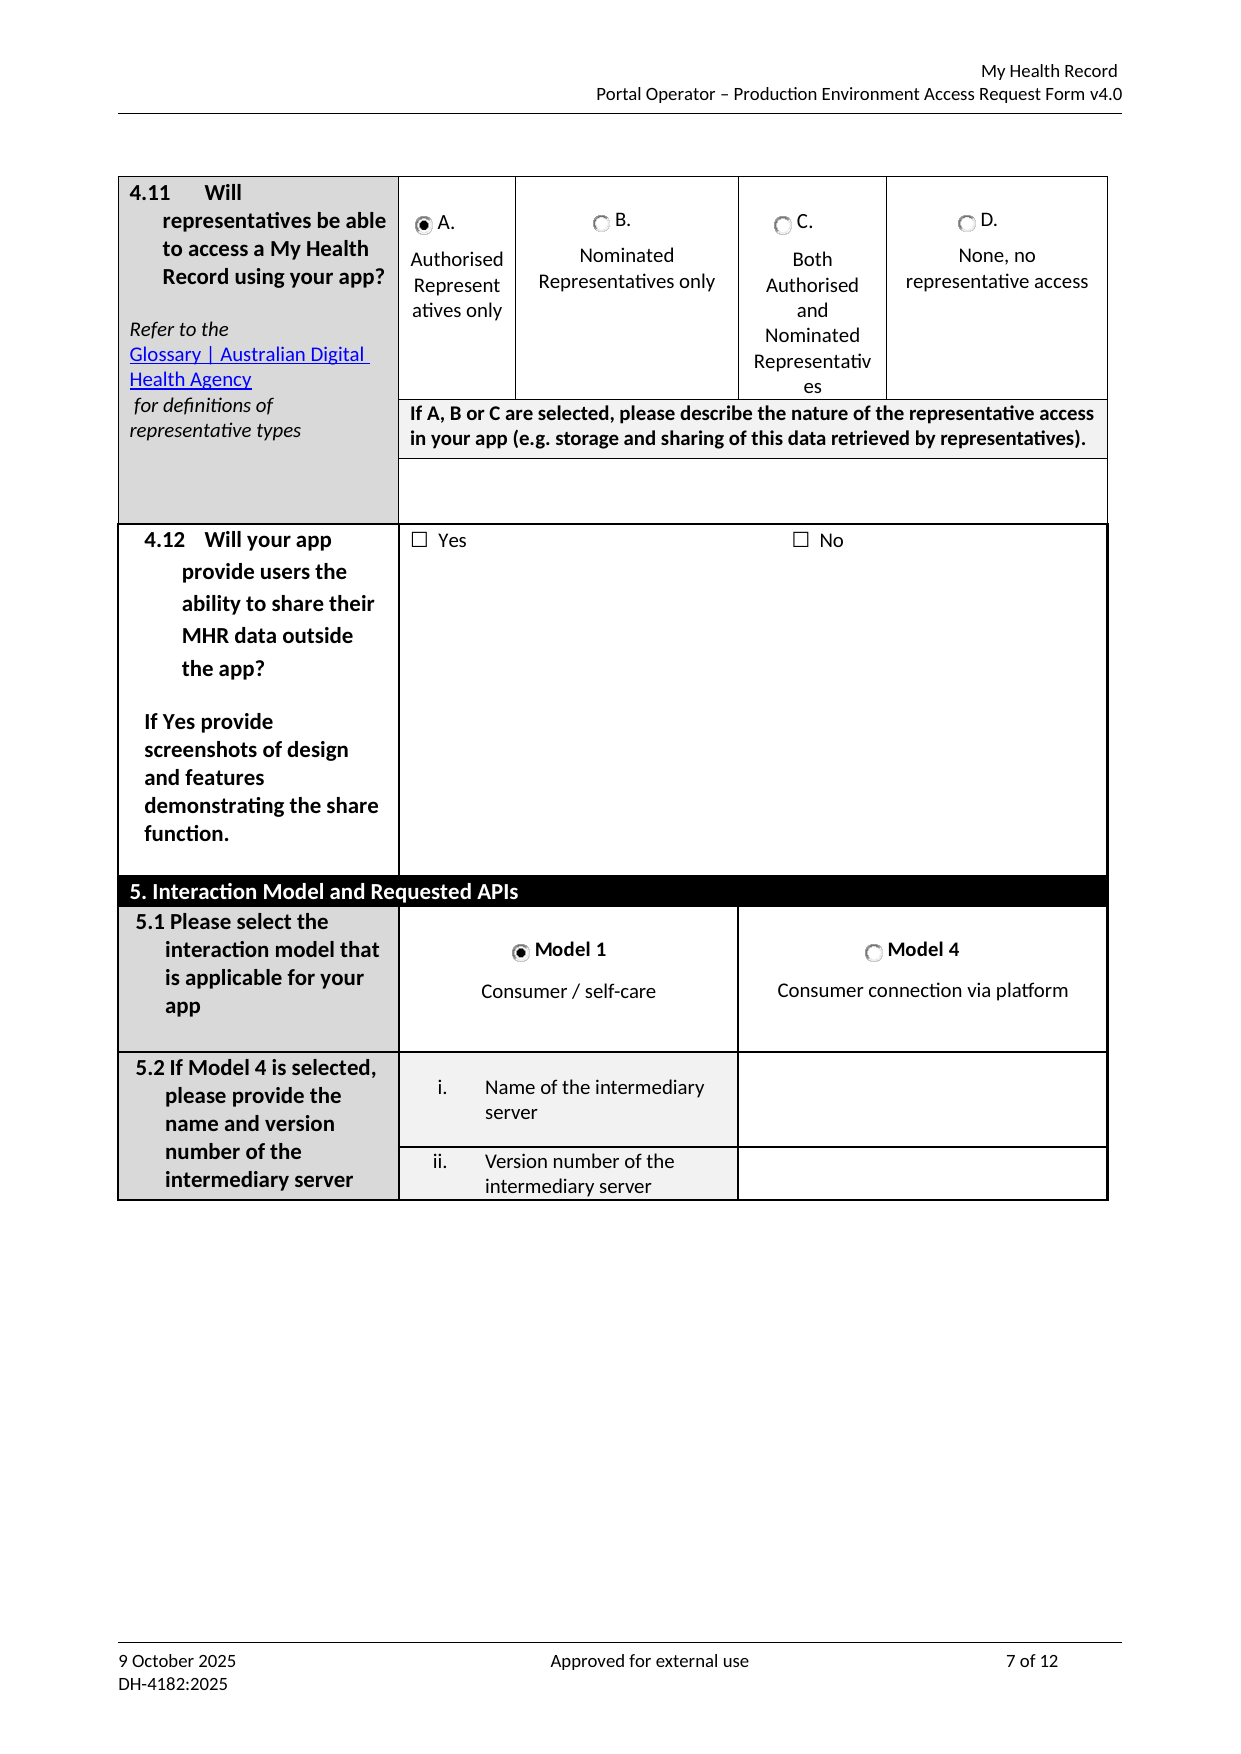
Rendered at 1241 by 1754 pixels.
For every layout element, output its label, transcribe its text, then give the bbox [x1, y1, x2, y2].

table_cell [739, 1148, 1106, 1199]
table_cell Version number of the intermediary server [400, 1148, 737, 1199]
table_cell Both Authorised and Nominated Representatives [739, 177, 886, 399]
table_cell None, no representative access [887, 177, 1107, 399]
table_cell [399, 459, 1107, 523]
table_cell 5.2 If Model 4 is selected, please provide the name and version number of the intermediary server [119, 1053, 398, 1199]
table_cell Name of the intermediary server [400, 1053, 737, 1146]
table_cell Will your app provide users the ability to share their MHR data outside the app? If Yes provide screenshots of design and features demonstrating the share function. [119, 525, 398, 875]
table_cell 5. Interaction Model and Requested APIs [119, 877, 1106, 905]
table_cell Consumer / self-care [400, 907, 737, 1051]
table_cell Yes No [400, 525, 1106, 875]
table_cell Consumer connection via platform [739, 907, 1106, 1051]
table_cell If A, B or C are selected, please describe the nature of the representative access in your app (e.g. storage and sharing of this data retrieved by representatives). [399, 400, 1107, 458]
table_cell Nominated Representatives only [516, 177, 738, 399]
table_cell 5.1 Please select the interaction model that is applicable for your app [119, 907, 398, 1051]
table_cell [739, 1053, 1106, 1146]
table_cell Authorised Representatives only [399, 177, 515, 399]
table_cell Will representatives be able to access a My Health Record using your app? Refer to the Glossary | Australian Digital Health Agency for definitions of representative types [119, 177, 398, 523]
